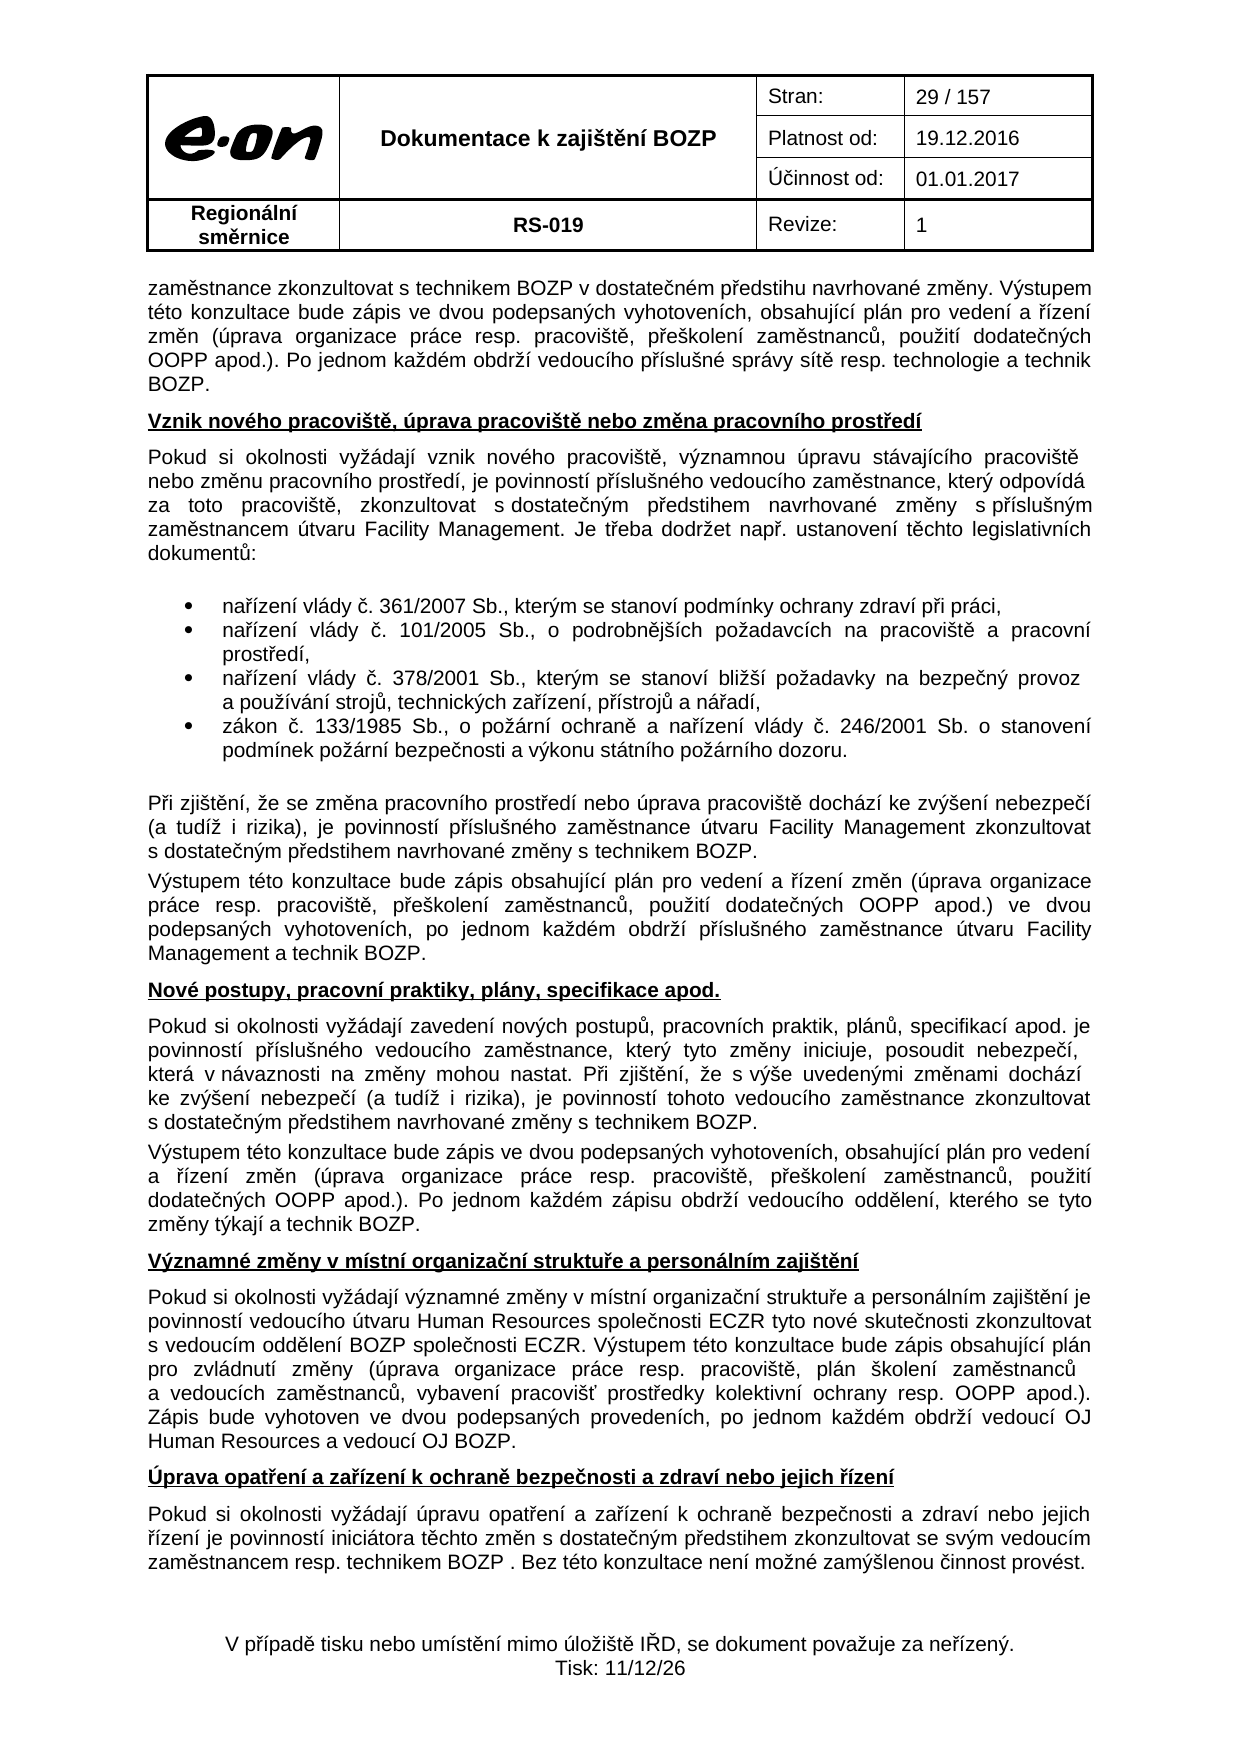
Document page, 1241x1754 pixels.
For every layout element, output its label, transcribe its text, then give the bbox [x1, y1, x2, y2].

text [148, 276, 1092, 396]
title Úprava opatření a zařízení k ochraně bezpečnosti a zdraví nebo jejich řízení [148, 1465, 1092, 1489]
list zákon č. 133/1985 Sb., o požární ochraně a nařízení vlády č. 246/2001 Sb. o stanovení podmínek požární bezpečnosti a výkonu státního požárního dozoru. [185, 714, 1092, 762]
text Pokud si okolnosti vyžádají úpravu opatření a zařízení k ochraně bezpečnosti a zdraví nebo jejich řízení je povinností iniciátora těchto změn s dostatečným předstihem zkonzultovat se svým vedoucím zaměstnancem resp. technikem BOZP . Bez této konzultace není možné zamýšlenou činnost provést. [148, 1502, 1092, 1573]
text Pokud si okolnosti vyžádají vznik nového pracoviště, významnou úpravu stávajícího pracoviště nebo změnu pracovního prostředí, je povinností příslušného vedoucího zaměstnance, který odpovídá za toto pracoviště, zkonzultovat s dostatečným předstihem navrhované změny s příslušným zaměstnancem útvaru Facility Management. Je třeba dodržet např. ustanovení těchto legislativních dokumentů: [148, 445, 1092, 565]
text Pokud si okolnosti vyžádají zavedení nových postupů, pracovních praktik, plánů, specifikací apod. je povinností příslušného vedoucího zaměstnance, který tyto změny iniciuje, posoudit nebezpečí, která v návaznosti na změny mohou nastat. Při zjištění, že s výše uvedenými změnami dochází ke zvýšení nebezpečí (a tudíž i rizika), je povinností tohoto vedoucího zaměstnance zkonzultovat s dostatečným předstihem navrhované změny s technikem BOZP. [148, 1014, 1092, 1134]
text Při zjištění, že se změna pracovního prostředí nebo úprava pracoviště dochází ke zvýšení nebezpečí (a tudíž i rizika), je povinností příslušného zaměstnance útvaru Facility Management zkonzultovat s dostatečným předstihem navrhované změny s technikem BOZP. [148, 791, 1092, 863]
list nařízení vlády č. 361/2007 Sb., kterým se stanoví podmínky ochrany zdraví při práci, [185, 594, 1092, 618]
text Pokud si okolnosti vyžádají významné změny v místní organizační struktuře a personálním zajištění je povinností vedoucího útvaru Human Resources společnosti ECZR tyto nové skutečnosti zkonzultovat s vedoucím oddělení BOZP společnosti ECZR. Výstupem této konzultace bude zápis obsahující plán pro zvládnutí změny (úprava organizace práce resp. pracoviště, plán školení zaměstnanců a vedoucích zaměstnanců, vybavení pracovišť prostředky kolektivní ochrany resp. OOPP apod.). Zápis bude vyhotoven ve dvou podepsaných provedeních, po jednom každém obdrží vedoucí OJ Human Resources a vedoucí OJ BOZP. [148, 1285, 1092, 1453]
title Vznik nového pracoviště, úprava pracoviště nebo změna pracovního prostředí [148, 408, 1092, 432]
text Výstupem této konzultace bude zápis ve dvou podepsaných vyhotoveních, obsahující plán pro vedení a řízení změn (úprava organizace práce resp. pracoviště, přeškolení zaměstnanců, použití dodatečných OOPP apod.). Po jednom každém zápisu obdrží vedoucího oddělení, kterého se tyto změny týkají a technik BOZP. [148, 1140, 1092, 1236]
title Významné změny v místní organizační struktuře a personálním zajištění [148, 1248, 1092, 1272]
list nařízení vlády č. 378/2001 Sb., kterým se stanoví bližší požadavky na bezpečný provoz a používání strojů, technických zařízení, přístrojů a nářadí, [185, 666, 1092, 714]
title Nové postupy, pracovní praktiky, plány, specifikace apod. [148, 978, 1092, 1002]
text Výstupem této konzultace bude zápis obsahující plán pro vedení a řízení změn (úprava organizace práce resp. pracoviště, přeškolení zaměstnanců, použití dodatečných OOPP apod.) ve dvou podepsaných vyhotoveních, po jednom každém obdrží příslušného zaměstnance útvaru Facility Management a technik BOZP. [148, 869, 1092, 965]
list nařízení vlády č. 101/2005 Sb., o podrobnějších požadavcích na pracoviště a pracovní prostředí, [185, 618, 1092, 666]
